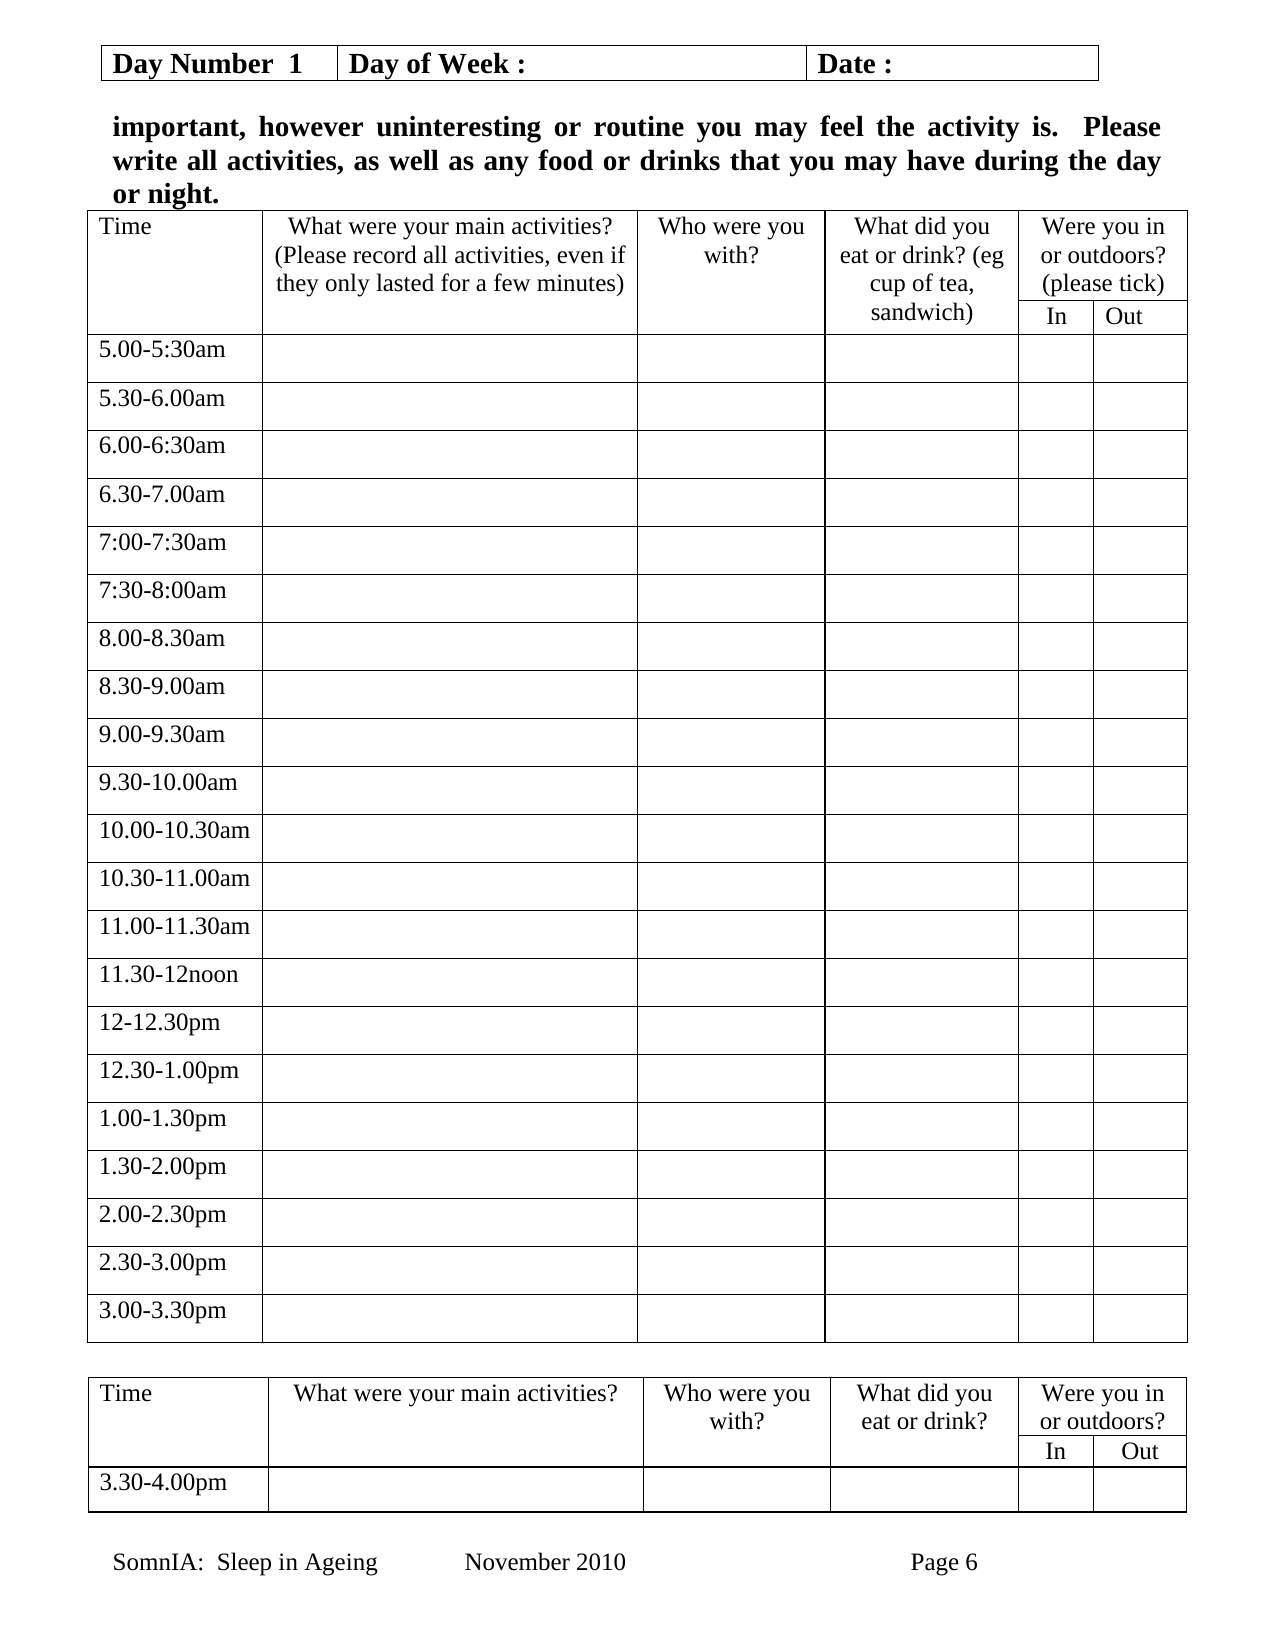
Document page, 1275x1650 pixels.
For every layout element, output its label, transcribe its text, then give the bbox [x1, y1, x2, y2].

table_cell [831, 1468, 1018, 1511]
table_cell [826, 431, 1018, 478]
table_cell [826, 911, 1018, 958]
table_cell [1094, 335, 1187, 382]
table_cell [826, 527, 1018, 574]
table_cell [826, 671, 1018, 718]
table_cell [638, 1103, 824, 1150]
table_cell 3.00-3.30pm [88, 1295, 262, 1342]
table_cell 1.30-2.00pm [88, 1151, 262, 1198]
table_cell [638, 1247, 824, 1294]
table_cell [638, 335, 824, 382]
table_cell [826, 767, 1018, 814]
table_cell 2.00-2.30pm [88, 1199, 262, 1246]
table_cell [263, 527, 637, 574]
table_cell 6.30-7.00am [88, 479, 262, 526]
table_cell [638, 575, 824, 622]
table_cell [263, 1055, 637, 1102]
table_cell 11.00-11.30am [88, 911, 262, 958]
table_cell [826, 863, 1018, 910]
table_cell [1094, 911, 1187, 958]
table_cell [1019, 911, 1093, 958]
table_cell [263, 383, 637, 429]
table_cell [1019, 1468, 1093, 1511]
table_cell [263, 863, 637, 910]
table_cell [1019, 1151, 1093, 1198]
table_cell [1019, 527, 1093, 574]
table_cell [644, 1468, 830, 1511]
table_cell [1094, 815, 1187, 862]
table_cell [638, 479, 824, 526]
table_cell [263, 1295, 637, 1342]
table_cell [1019, 767, 1093, 814]
table_cell 7:30-8:00am [88, 575, 262, 622]
table_cell [638, 1055, 824, 1102]
table_cell [1019, 575, 1093, 622]
table_cell [638, 527, 824, 574]
table_cell [269, 1468, 643, 1511]
table_cell [638, 671, 824, 718]
table_cell [1019, 1199, 1093, 1246]
table_cell [638, 431, 824, 478]
table_cell [1094, 1151, 1187, 1198]
table_cell [826, 383, 1018, 429]
table_cell [826, 1103, 1018, 1150]
table_cell [263, 479, 637, 526]
table_cell [1094, 1055, 1187, 1102]
table_header Who were you with? [638, 211, 824, 333]
table_header What did you eat or drink? [831, 1378, 1018, 1466]
table_cell [826, 335, 1018, 382]
table_header Were you in or outdoors? [1019, 1378, 1186, 1435]
table_cell [638, 623, 824, 670]
table_cell [638, 1007, 824, 1054]
table_cell [826, 959, 1018, 1006]
table_cell [263, 959, 637, 1006]
table_cell 12.30-1.00pm [88, 1055, 262, 1102]
table_cell [826, 1007, 1018, 1054]
table_cell [638, 1151, 824, 1198]
table_cell [826, 719, 1018, 766]
table_cell [263, 623, 637, 670]
table_cell 12-12.30pm [88, 1007, 262, 1054]
table_cell [638, 911, 824, 958]
table_header Time [89, 1378, 268, 1466]
table_cell [1094, 479, 1187, 526]
table_cell [1094, 671, 1187, 718]
table_header What did you eat or drink? (eg cup of tea, sandwich) [826, 211, 1018, 333]
table_cell [1094, 959, 1187, 1006]
table_cell 3.30-4.00pm [89, 1468, 268, 1511]
table_cell 5.00-5:30am [88, 335, 262, 382]
table_cell [826, 479, 1018, 526]
table_cell [1019, 335, 1093, 382]
table_cell [826, 623, 1018, 670]
table_cell In [1019, 1436, 1093, 1466]
table_cell [1019, 1247, 1093, 1294]
table_cell [263, 1103, 637, 1150]
table_cell Out [1094, 1436, 1186, 1466]
table_cell 8.30-9.00am [88, 671, 262, 718]
table_cell [263, 1199, 637, 1246]
table_header Who were you with? [644, 1378, 830, 1466]
table_cell [263, 911, 637, 958]
table_cell [1019, 863, 1093, 910]
table_cell [1094, 575, 1187, 622]
table_cell [1094, 1295, 1187, 1342]
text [112, 109, 1162, 210]
table_cell 1.00-1.30pm [88, 1103, 262, 1150]
table_cell [1094, 1468, 1186, 1511]
table_cell [638, 1199, 824, 1246]
table_cell [638, 719, 824, 766]
table_cell [263, 575, 637, 622]
table_cell [638, 1295, 824, 1342]
table_cell [638, 815, 824, 862]
table_cell [826, 1199, 1018, 1246]
table_cell [1019, 815, 1093, 862]
table_header Were you in or outdoors? (please tick) [1019, 211, 1187, 300]
table_cell [263, 431, 637, 478]
table_cell [1019, 959, 1093, 1006]
table_cell [638, 863, 824, 910]
table_cell [826, 1151, 1018, 1198]
table_cell [1019, 1007, 1093, 1054]
table_cell [263, 335, 637, 382]
table_cell [1094, 1007, 1187, 1054]
table_cell [1094, 431, 1187, 478]
table_cell [826, 1295, 1018, 1342]
table_cell [1019, 479, 1093, 526]
table_cell [1019, 719, 1093, 766]
table_cell [1019, 383, 1093, 429]
table_cell 9.00-9.30am [88, 719, 262, 766]
table_cell [1094, 623, 1187, 670]
table_cell [263, 815, 637, 862]
table_cell [263, 1151, 637, 1198]
table_cell [263, 767, 637, 814]
table_cell [1019, 1295, 1093, 1342]
table_cell [1094, 863, 1187, 910]
table_cell [1019, 1055, 1093, 1102]
table_cell [263, 1247, 637, 1294]
table_cell [826, 815, 1018, 862]
table_cell [263, 1007, 637, 1054]
table_cell [1019, 671, 1093, 718]
table_cell 6.00-6:30am [88, 431, 262, 478]
table_cell [263, 671, 637, 718]
table_cell 2.30-3.00pm [88, 1247, 262, 1294]
table_cell 9.30-10.00am [88, 767, 262, 814]
table_cell [1094, 527, 1187, 574]
table_header What were your main activities? (Please record all activities, even if they only lasted for a few minutes) [263, 211, 637, 333]
table_cell 5.30-6.00am [88, 383, 262, 429]
table_cell [1094, 1199, 1187, 1246]
table_cell [1019, 1103, 1093, 1150]
table_cell [263, 719, 637, 766]
table_header Time [88, 211, 262, 333]
table_cell [638, 767, 824, 814]
table_cell 8.00-8.30am [88, 623, 262, 670]
table_header What were your main activities? [269, 1378, 643, 1466]
table_cell [1019, 431, 1093, 478]
table_cell 7:00-7:30am [88, 527, 262, 574]
table_cell [1094, 1103, 1187, 1150]
table_cell 11.30-12noon [88, 959, 262, 1006]
table_cell [826, 1247, 1018, 1294]
table_cell [638, 959, 824, 1006]
table_cell 10.30-11.00am [88, 863, 262, 910]
table_cell [1094, 383, 1187, 429]
table_cell [1094, 767, 1187, 814]
table_cell [638, 383, 824, 429]
table_cell 10.00-10.30am [88, 815, 262, 862]
table_cell [1094, 1247, 1187, 1294]
table_cell [826, 575, 1018, 622]
table_cell [826, 1055, 1018, 1102]
table_cell Out [1094, 301, 1187, 333]
table_cell [1094, 719, 1187, 766]
table_cell [1019, 623, 1093, 670]
table_cell In [1019, 301, 1093, 333]
